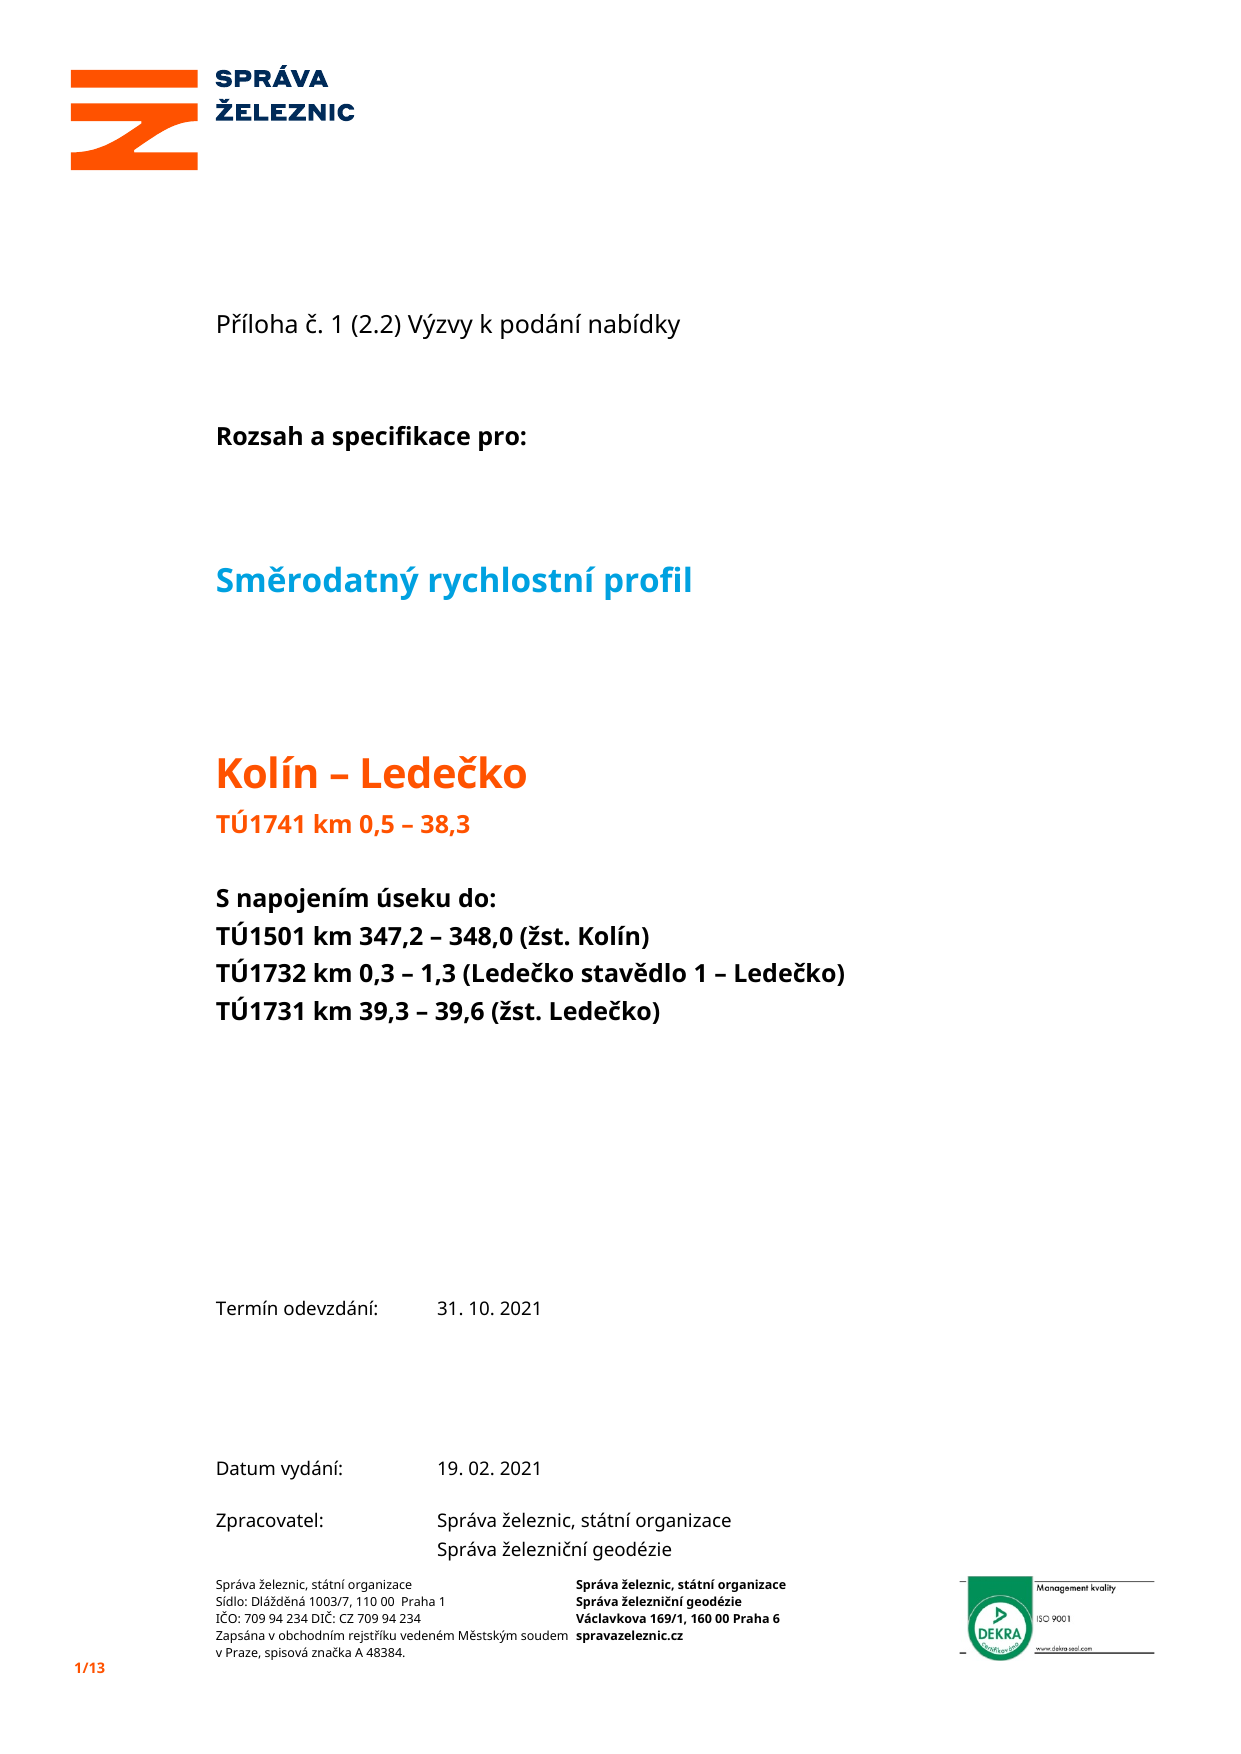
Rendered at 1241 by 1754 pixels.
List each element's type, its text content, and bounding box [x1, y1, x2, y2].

picture [959, 1576, 1155, 1661]
text TÚ1732 km 0,3 – 1,3 (Ledečko stavědlo 1 – Ledečko) [216, 956, 1122, 990]
text Zpracovatel: Správa železnic, státní organizace [216, 1508, 1122, 1533]
text Příloha č. 1 (2.2) Výzvy k podání nabídky [216, 307, 1122, 341]
text S napojením úseku do: [216, 881, 1122, 915]
text TÚ1741 km 0,5 – 38,3 [216, 806, 1122, 840]
text Termín odevzdání: 31. 10. 2021 [216, 1296, 1122, 1321]
text Datum vydání: 19. 02. 2021 [216, 1455, 1122, 1480]
text TÚ1731 km 39,3 – 39,6 (žst. Ledečko) [216, 993, 1122, 1027]
text Správa železniční geodézie [363, 1536, 1122, 1561]
text TÚ1501 km 347,2 – 348,0 (žst. Kolín) [216, 918, 1122, 952]
subtitle Kolín – Ledečko [216, 744, 1122, 801]
subtitle Směrodatný rychlostní profil [216, 556, 1122, 602]
text Rozsah a specifikace pro: [216, 419, 1122, 453]
